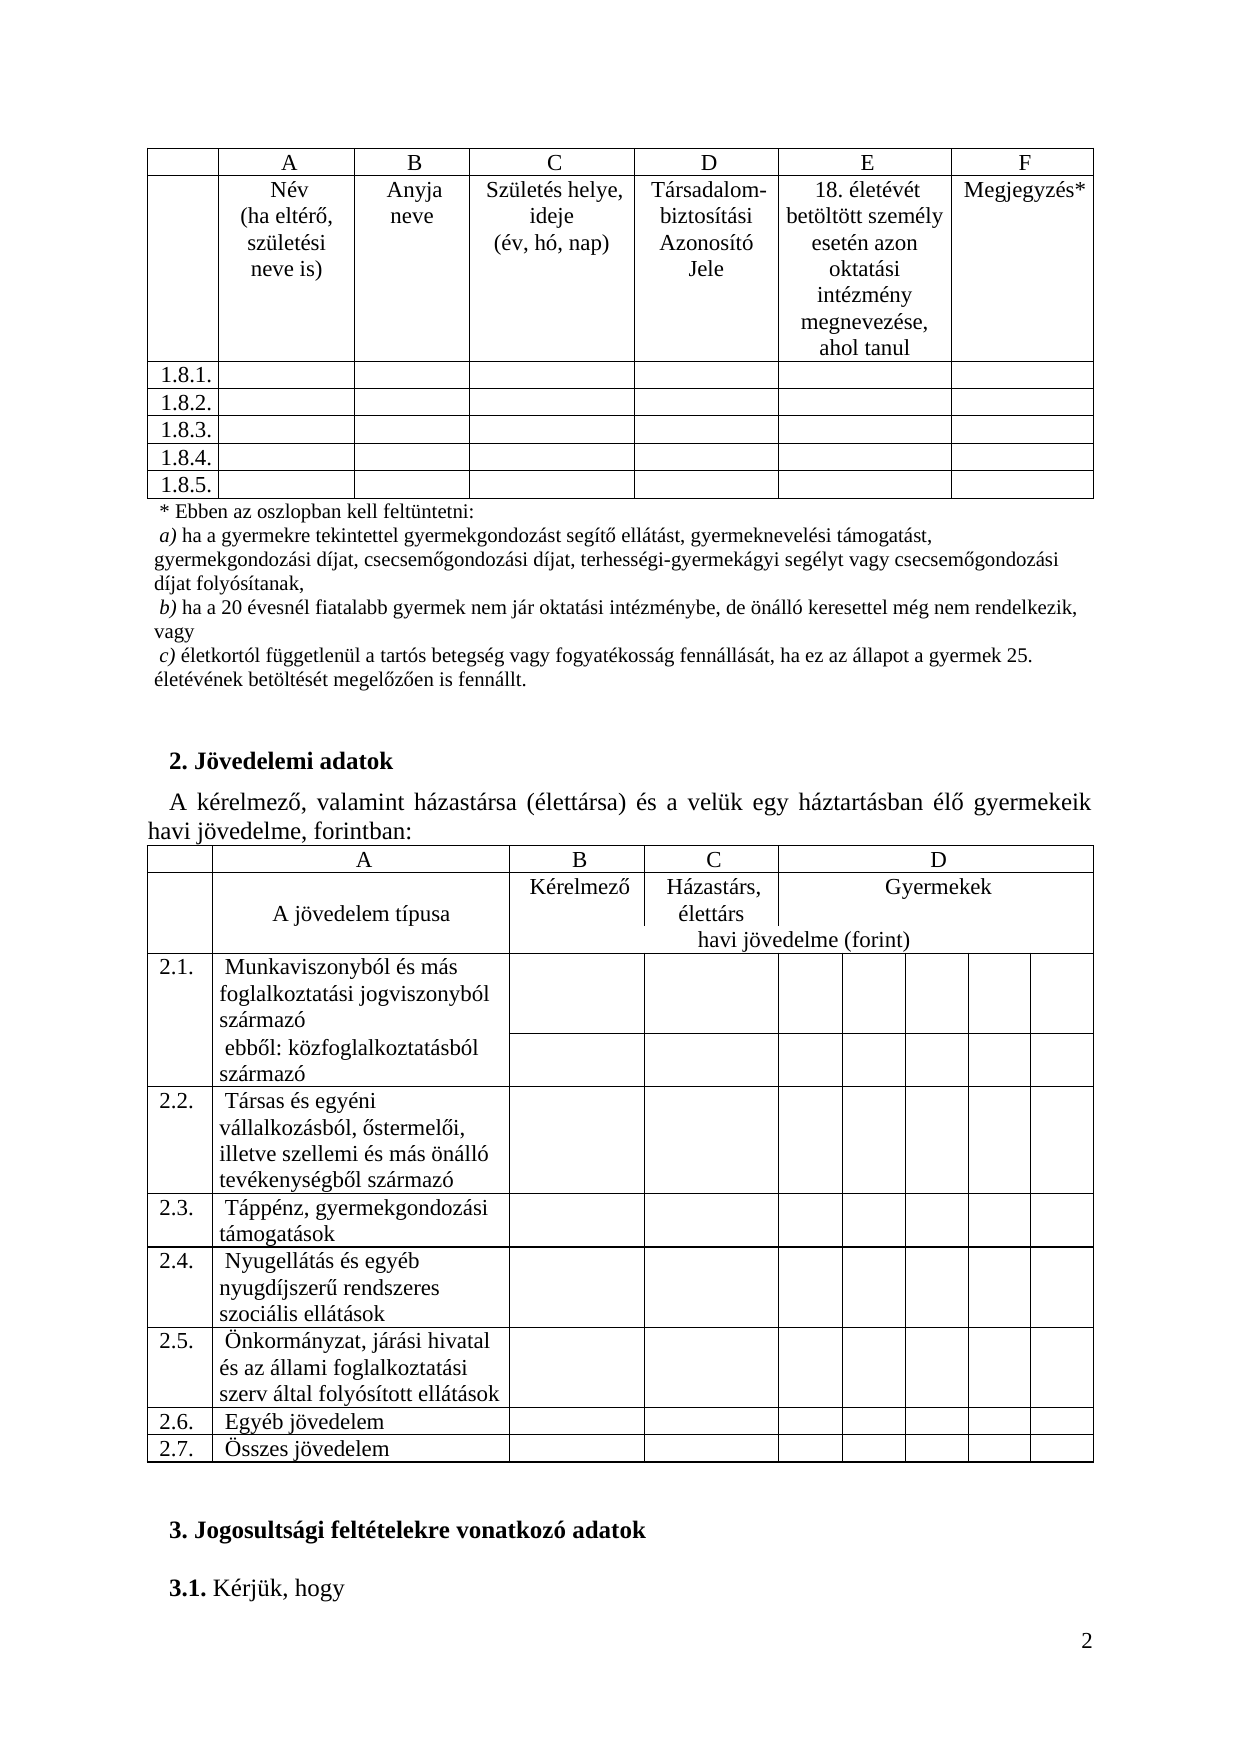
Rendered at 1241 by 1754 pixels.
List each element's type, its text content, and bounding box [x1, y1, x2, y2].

table_cell [219, 362, 354, 388]
table_cell [645, 1408, 778, 1434]
table_cell [635, 444, 778, 470]
table_cell [843, 954, 905, 1032]
table_cell [779, 389, 951, 415]
table_cell [645, 954, 778, 1032]
table_cell [470, 471, 634, 497]
table_cell Házastárs, élettárs [645, 873, 778, 926]
table_cell [510, 1194, 644, 1246]
table_cell [510, 1435, 644, 1461]
table_cell [843, 1034, 905, 1086]
table_cell Megjegyzés* [952, 176, 1093, 361]
table_cell 1.8.3. [148, 416, 218, 443]
table_cell [969, 1194, 1030, 1246]
table_cell 2.2. [148, 1087, 212, 1193]
table_header C [645, 846, 778, 872]
table_cell A jövedelem típusa [213, 873, 509, 926]
table_cell [510, 1034, 644, 1086]
table_cell [843, 1248, 905, 1327]
table_cell [1031, 1034, 1093, 1086]
table_cell [635, 471, 778, 497]
table_cell [906, 1408, 968, 1434]
table_cell [635, 362, 778, 388]
table_cell Anyja neve [355, 176, 469, 361]
table_cell [779, 362, 951, 388]
table_cell 1.8.2. [148, 389, 218, 415]
table_header B [510, 846, 644, 872]
table_cell [843, 1435, 905, 1461]
table_cell [906, 1194, 968, 1246]
table_cell 2.1. [148, 954, 212, 1032]
table_cell [779, 1328, 842, 1407]
table_header C [470, 149, 634, 175]
text A kérelmező, valamint házastársa (élettársa) és a velük egy háztartásban élő gyermekeik havi jövedelme, forintban: [148, 787, 1093, 845]
table_cell [1031, 1194, 1093, 1246]
table_cell [219, 389, 354, 415]
table_cell Nyugellátás és egyéb nyugdíjszerű rendszeres szociális ellátások [213, 1248, 509, 1327]
table_cell [355, 389, 469, 415]
table_cell Egyéb jövedelem [213, 1408, 509, 1434]
table_cell Kérelmező [510, 873, 644, 926]
table_cell [779, 444, 951, 470]
table_cell Születés helye, ideje (év, hó, nap) [470, 176, 634, 361]
table_cell [779, 1194, 842, 1246]
table_cell ebből: közfoglalkoztatásból származó [213, 1033, 509, 1086]
table_cell [906, 1248, 968, 1327]
table_cell [952, 416, 1093, 443]
table_cell [355, 444, 469, 470]
table_cell [843, 1408, 905, 1434]
text 3.1. Kérjük, hogy [148, 1573, 1093, 1601]
table_cell Munkaviszonyból és más foglalkoztatási jogviszonyból származó [213, 954, 509, 1032]
table_cell Táppénz, gyermekgondozási támogatások [213, 1194, 509, 1246]
table_cell [906, 1328, 968, 1407]
table_cell [906, 1034, 968, 1086]
table_cell [148, 926, 212, 952]
table_cell a) ha a gyermekre tekintettel gyermekgondozást segítő ellátást, gyermeknevelési támogatást, gyermekgondozási díjat, csecsemőgondozási díjat, terhességi-gyermekágyi segélyt vagy csecsemőgondozási díjat folyósítanak, [148, 523, 1093, 595]
table_cell [1031, 1087, 1093, 1193]
table_cell [510, 954, 644, 1032]
table_cell [510, 1248, 644, 1327]
table_cell [843, 1087, 905, 1193]
table_cell havi jövedelme (forint) [510, 926, 1093, 952]
table_cell [779, 1408, 842, 1434]
table_cell [148, 176, 218, 361]
table_cell [470, 416, 634, 443]
table_cell [148, 873, 212, 926]
table_cell [952, 389, 1093, 415]
table_cell 18. életévét betöltött személy esetén azon oktatási intézmény megnevezése, ahol tanul [779, 176, 951, 361]
table_cell [355, 416, 469, 443]
table_cell [969, 1408, 1030, 1434]
table_cell [969, 1248, 1030, 1327]
table_cell [952, 471, 1093, 497]
table_cell [843, 1328, 905, 1407]
table_cell [906, 1435, 968, 1461]
table_cell [219, 444, 354, 470]
table_cell c) életkortól függetlenül a tartós betegség vagy fogyatékosság fennállását, ha ez az állapot a gyermek 25. életévének betöltését megelőzően is fennállt. [148, 643, 1093, 691]
table_cell [219, 416, 354, 443]
table_cell 2.4. [148, 1248, 212, 1327]
table_cell [1031, 1248, 1093, 1327]
table_cell Összes jövedelem [213, 1435, 509, 1461]
table_cell [779, 1034, 842, 1086]
table_cell [843, 1194, 905, 1246]
table_cell [470, 362, 634, 388]
text 2. Jövedelemi adatok [148, 746, 1093, 775]
table_cell [952, 362, 1093, 388]
table_cell 2.6. [148, 1408, 212, 1434]
table_cell Társas és egyéni vállalkozásból, őstermelői, illetve szellemi és más önálló tevékenységből származó [213, 1087, 509, 1193]
table_cell [779, 1087, 842, 1193]
table_cell [213, 926, 509, 952]
table_cell [355, 362, 469, 388]
table_header [148, 149, 218, 175]
table_cell [779, 416, 951, 443]
table_cell [635, 389, 778, 415]
table_header A [213, 846, 509, 872]
table_cell [470, 444, 634, 470]
table_cell [906, 954, 968, 1032]
table_header D [779, 846, 1093, 872]
table_cell [645, 1087, 778, 1193]
table_cell [779, 954, 842, 1032]
table_cell [779, 1248, 842, 1327]
table_cell [645, 1328, 778, 1407]
table_cell [779, 471, 951, 497]
table_cell [1031, 1408, 1093, 1434]
table_cell [148, 1033, 212, 1086]
table_cell 2.3. [148, 1194, 212, 1246]
table_cell 1.8.4. [148, 444, 218, 470]
table_cell 2.5. [148, 1328, 212, 1407]
table_header [148, 846, 212, 872]
text 3. Jogosultsági feltételekre vonatkozó adatok [148, 1515, 1093, 1544]
table_cell [645, 1435, 778, 1461]
table_header B [355, 149, 469, 175]
table_cell [470, 389, 634, 415]
table_cell [969, 1328, 1030, 1407]
table_header A [219, 149, 354, 175]
table_cell 1.8.5. [148, 471, 218, 497]
table_cell [952, 444, 1093, 470]
table_header E [779, 149, 951, 175]
table_cell Gyermekek [779, 873, 1093, 926]
table_cell [906, 1087, 968, 1193]
table_cell [1031, 1328, 1093, 1407]
table_cell [969, 954, 1030, 1032]
table_cell * Ebben az oszlopban kell feltüntetni: [148, 499, 1093, 523]
table_cell [645, 1034, 778, 1086]
table_cell [779, 1435, 842, 1461]
table_cell [510, 1328, 644, 1407]
table_cell [645, 1248, 778, 1327]
table_cell [645, 1194, 778, 1246]
table_cell [219, 471, 354, 497]
table_cell [969, 1087, 1030, 1193]
table_header F [952, 149, 1093, 175]
table_cell 1.8.1. [148, 362, 218, 388]
table_cell [1031, 1435, 1093, 1461]
table_cell [355, 471, 469, 497]
table_cell [1031, 954, 1093, 1032]
table_header D [635, 149, 778, 175]
table_cell [969, 1435, 1030, 1461]
table_cell Név (ha eltérő, születési neve is) [219, 176, 354, 361]
table_cell [510, 1408, 644, 1434]
table_cell 2.7. [148, 1435, 212, 1461]
table_cell Társadalom- biztosítási Azonosító Jele [635, 176, 778, 361]
table_cell [510, 1087, 644, 1193]
table_cell [969, 1034, 1030, 1086]
table_cell [635, 416, 778, 443]
table_cell Önkormányzat, járási hivatal és az állami foglalkoztatási szerv által folyósított ellátások [213, 1328, 509, 1407]
table_cell b) ha a 20 évesnél fiatalabb gyermek nem jár oktatási intézménybe, de önálló keresettel még nem rendelkezik, vagy [148, 595, 1093, 643]
